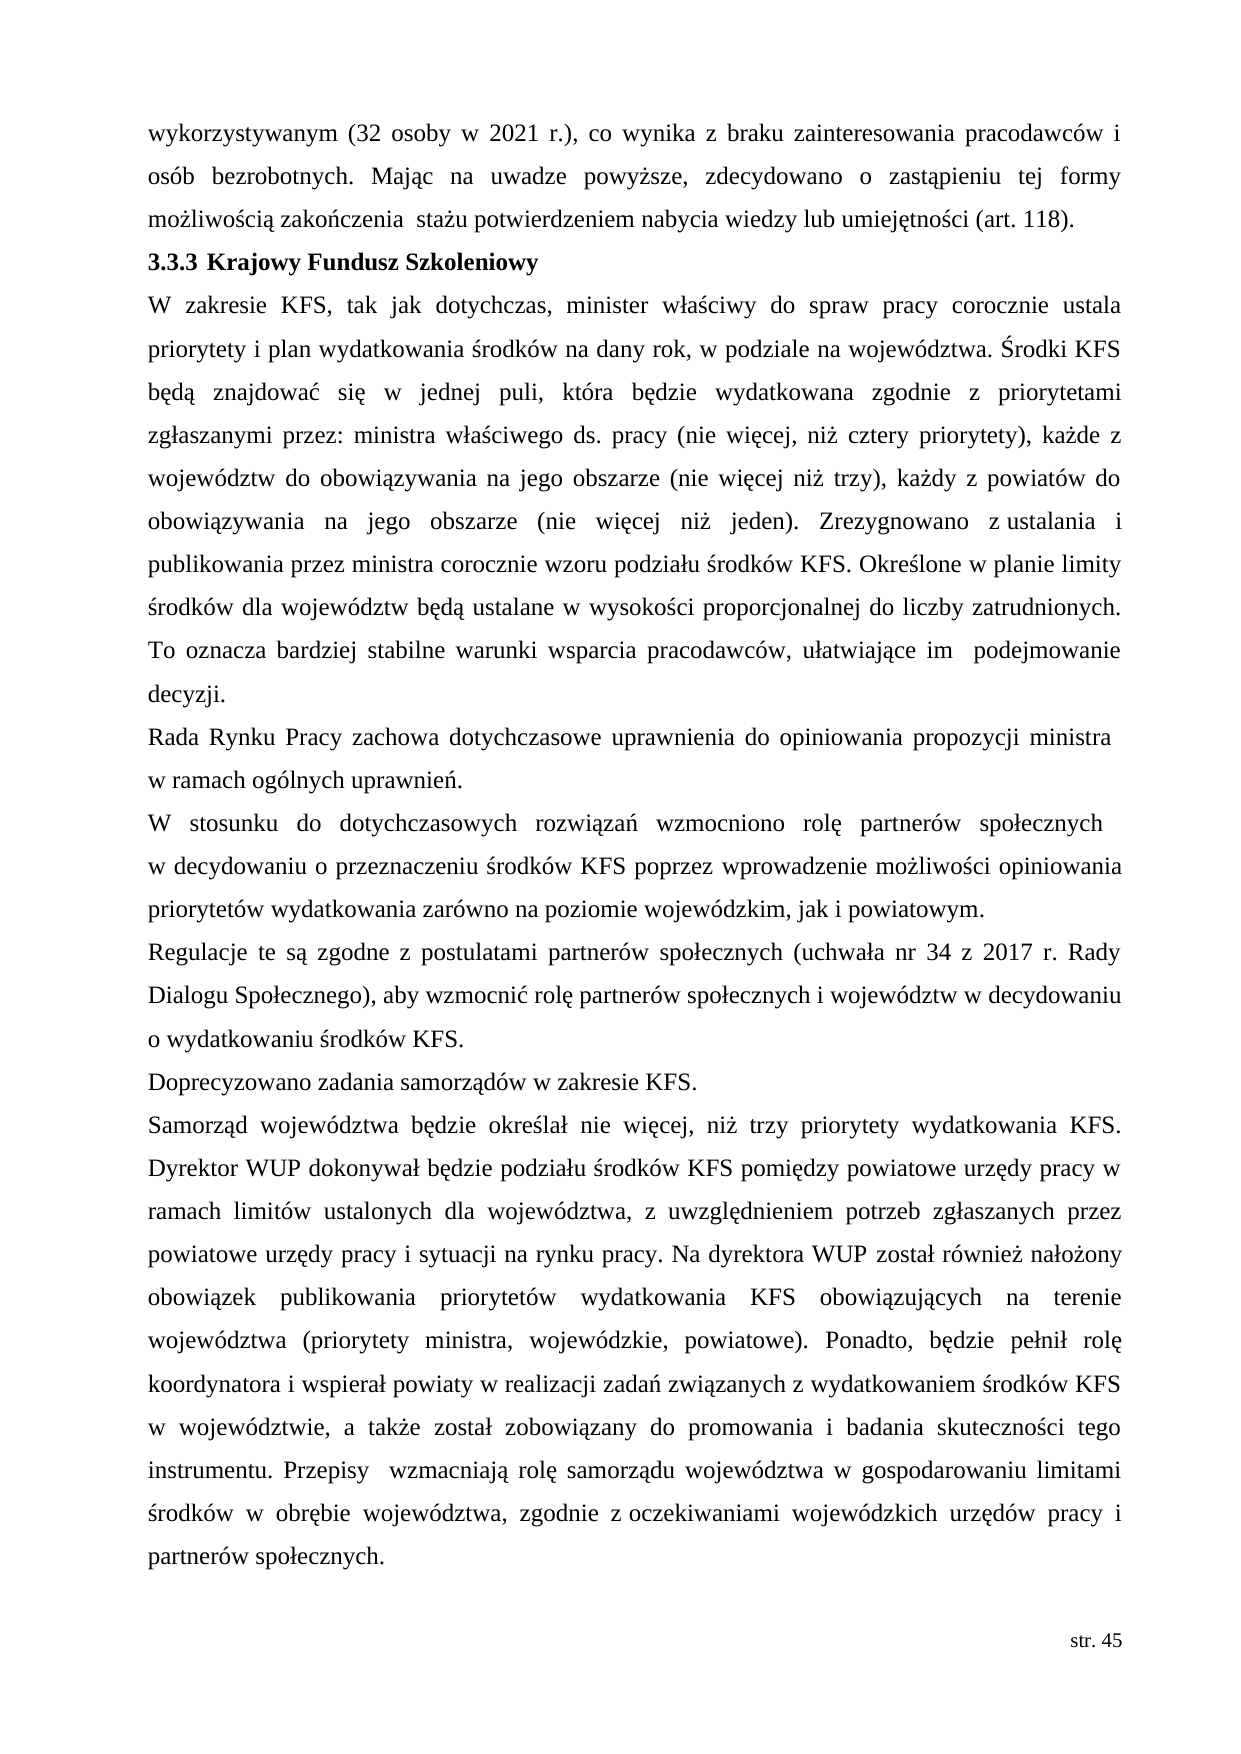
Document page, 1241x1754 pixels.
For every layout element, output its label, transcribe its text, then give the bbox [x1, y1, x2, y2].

text W stosunku do dotychczasowych rozwiązań wzmocniono rolę partnerów społecznych w decydowaniu o przeznaczeniu środków KFS poprzez wprowadzenie możliwości opiniowania priorytetów wydatkowania zarówno na poziomie wojewódzkim, jak i powiatowym. [148, 808, 1122, 923]
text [148, 118, 1122, 233]
text Samorząd województwa będzie określał nie więcej, niż trzy priorytety wydatkowania KFS. Dyrektor WUP dokonywał będzie podziału środków KFS pomiędzy powiatowe urzędy pracy w ramach limitów ustalonych dla województwa, z uwzględnieniem potrzeb zgłaszanych przez powiatowe urzędy pracy i sytuacji na rynku pracy. Na dyrektora WUP został również nałożony obowiązek publikowania priorytetów wydatkowania KFS obowiązujących na terenie województwa (priorytety ministra, wojewódzkie, powiatowe). Ponadto, będzie pełnił rolę koordynatora i wspierał powiaty w realizacji zadań związanych z wydatkowaniem środków KFS w województwie, a także został zobowiązany do promowania i badania skuteczności tego instrumentu. Przepisy wzmacniają rolę samorządu województwa w gospodarowaniu limitami środków w obrębie województwa, zgodnie z oczekiwaniami wojewódzkich urzędów pracy i partnerów społecznych. [148, 1110, 1122, 1570]
subtitle Krajowy Fundusz Szkoleniowy [148, 247, 1122, 276]
text Doprecyzowano zadania samorządów w zakresie KFS. [148, 1067, 1122, 1096]
text W zakresie KFS, tak jak dotychczas, minister właściwy do spraw pracy corocznie ustala priorytety i plan wydatkowania środków na dany rok, w podziale na województwa. Środki KFS będą znajdować się w jednej puli, która będzie wydatkowana zgodnie z priorytetami zgłaszanymi przez: ministra właściwego ds. pracy (nie więcej, niż cztery priorytety), każde z województw do obowiązywania na jego obszarze (nie więcej niż trzy), każdy z powiatów do obowiązywania na jego obszarze (nie więcej niż jeden). Zrezygnowano z ustalania i publikowania przez ministra corocznie wzoru podziału środków KFS. Określone w planie limity środków dla województw będą ustalane w wysokości proporcjonalnej do liczby zatrudnionych. To oznacza bardziej stabilne warunki wsparcia pracodawców, ułatwiające im podejmowanie decyzji. [148, 291, 1122, 707]
text Regulacje te są zgodne z postulatami partnerów społecznych (uchwała nr 34 z 2017 r. Rady Dialogu Społecznego), aby wzmocnić rolę partnerów społecznych i województw w decydowaniu o wydatkowaniu środków KFS. [148, 937, 1122, 1052]
text Rada Rynku Pracy zachowa dotychczasowe uprawnienia do opiniowania propozycji ministra w ramach ogólnych uprawnień. [148, 722, 1122, 794]
